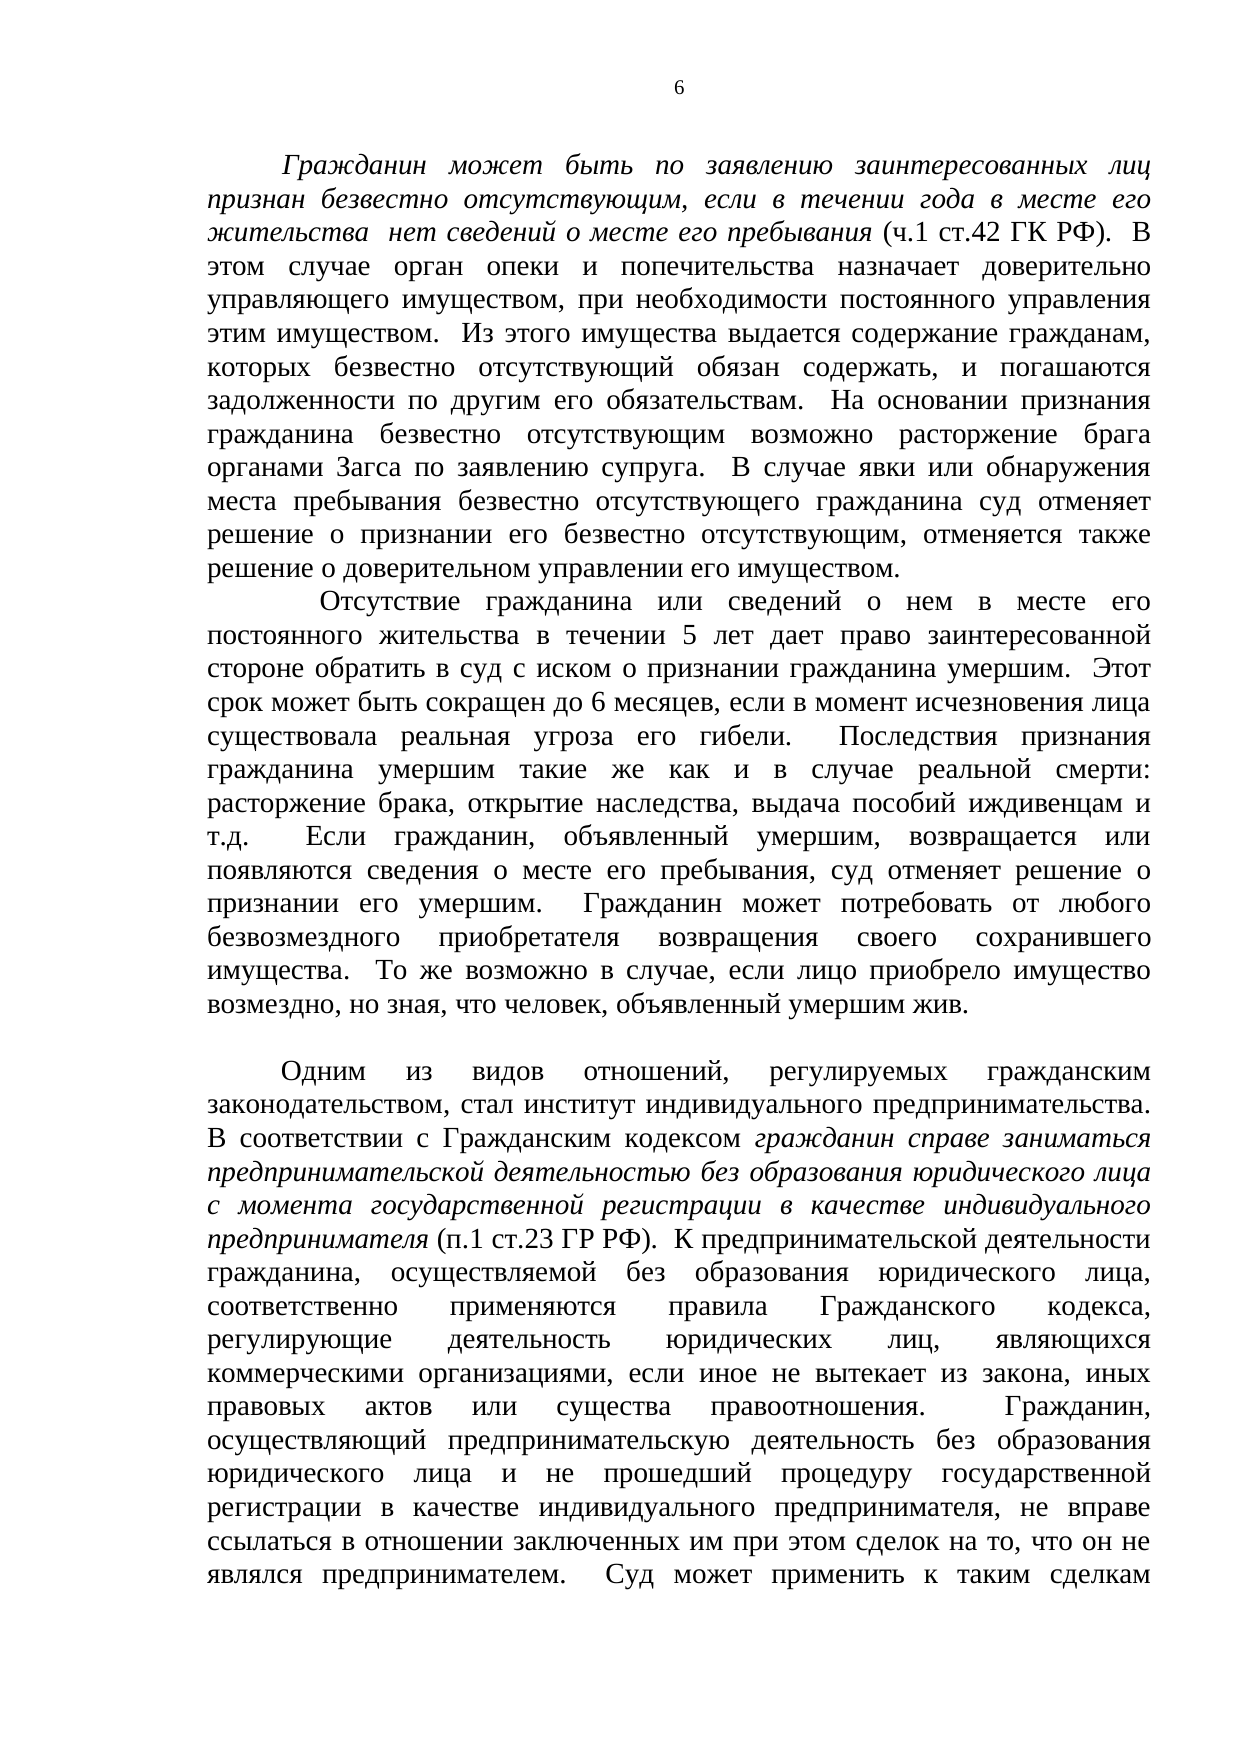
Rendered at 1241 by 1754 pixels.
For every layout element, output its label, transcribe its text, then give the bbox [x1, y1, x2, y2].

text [207, 1053, 1152, 1590]
text Отсутствие гражданина или сведений о нем в месте его постоянного жительства в течении 5 лет дает право заинтересованной стороне обратить в суд с иском о признании гражданина умершим. Этот срок может быть сокращен до 6 месяцев, если в момент исчезновения лица существовала реальная угроза его гибели. Последствия признания гражданина умершим такие же как и в случае реальной смерти: расторжение брака, открытие наследства, выдача пособий иждивенцам и т.д. Если гражданин, объявленный умершим, возвращается или появляются сведения о месте его пребывания, суд отменяет решение о признании его умершим. Гражданин может потребовать от любого безвозмездного приобретателя возвращения своего сохранившего имущества. То же возможно в случае, если лицо приобрело имущество возмездно, но зная, что человек, объявленный умершим жив. [207, 584, 1152, 1020]
text Гражданин может быть по заявлению заинтересованных лиц признан безвестно отсутствующим, если в течении года в месте его жительства нет сведений о месте его пребывания (ч.1 ст.42 ГК РФ). В этом случае орган опеки и попечительства назначает доверительно управляющего имуществом, при необходимости постоянного управления этим имуществом. Из этого имущества выдается содержание гражданам, которых безвестно отсутствующий обязан содержать, и погашаются задолженности по другим его обязательствам. На основании признания гражданина безвестно отсутствующим возможно расторжение брага органами Загса по заявлению супруга. В случае явки или обнаружения места пребывания безвестно отсутствующего гражданина суд отменяет решение о признании его безвестно отсутствующим, отменяется также решение о доверительном управлении его имуществом. [207, 148, 1152, 584]
